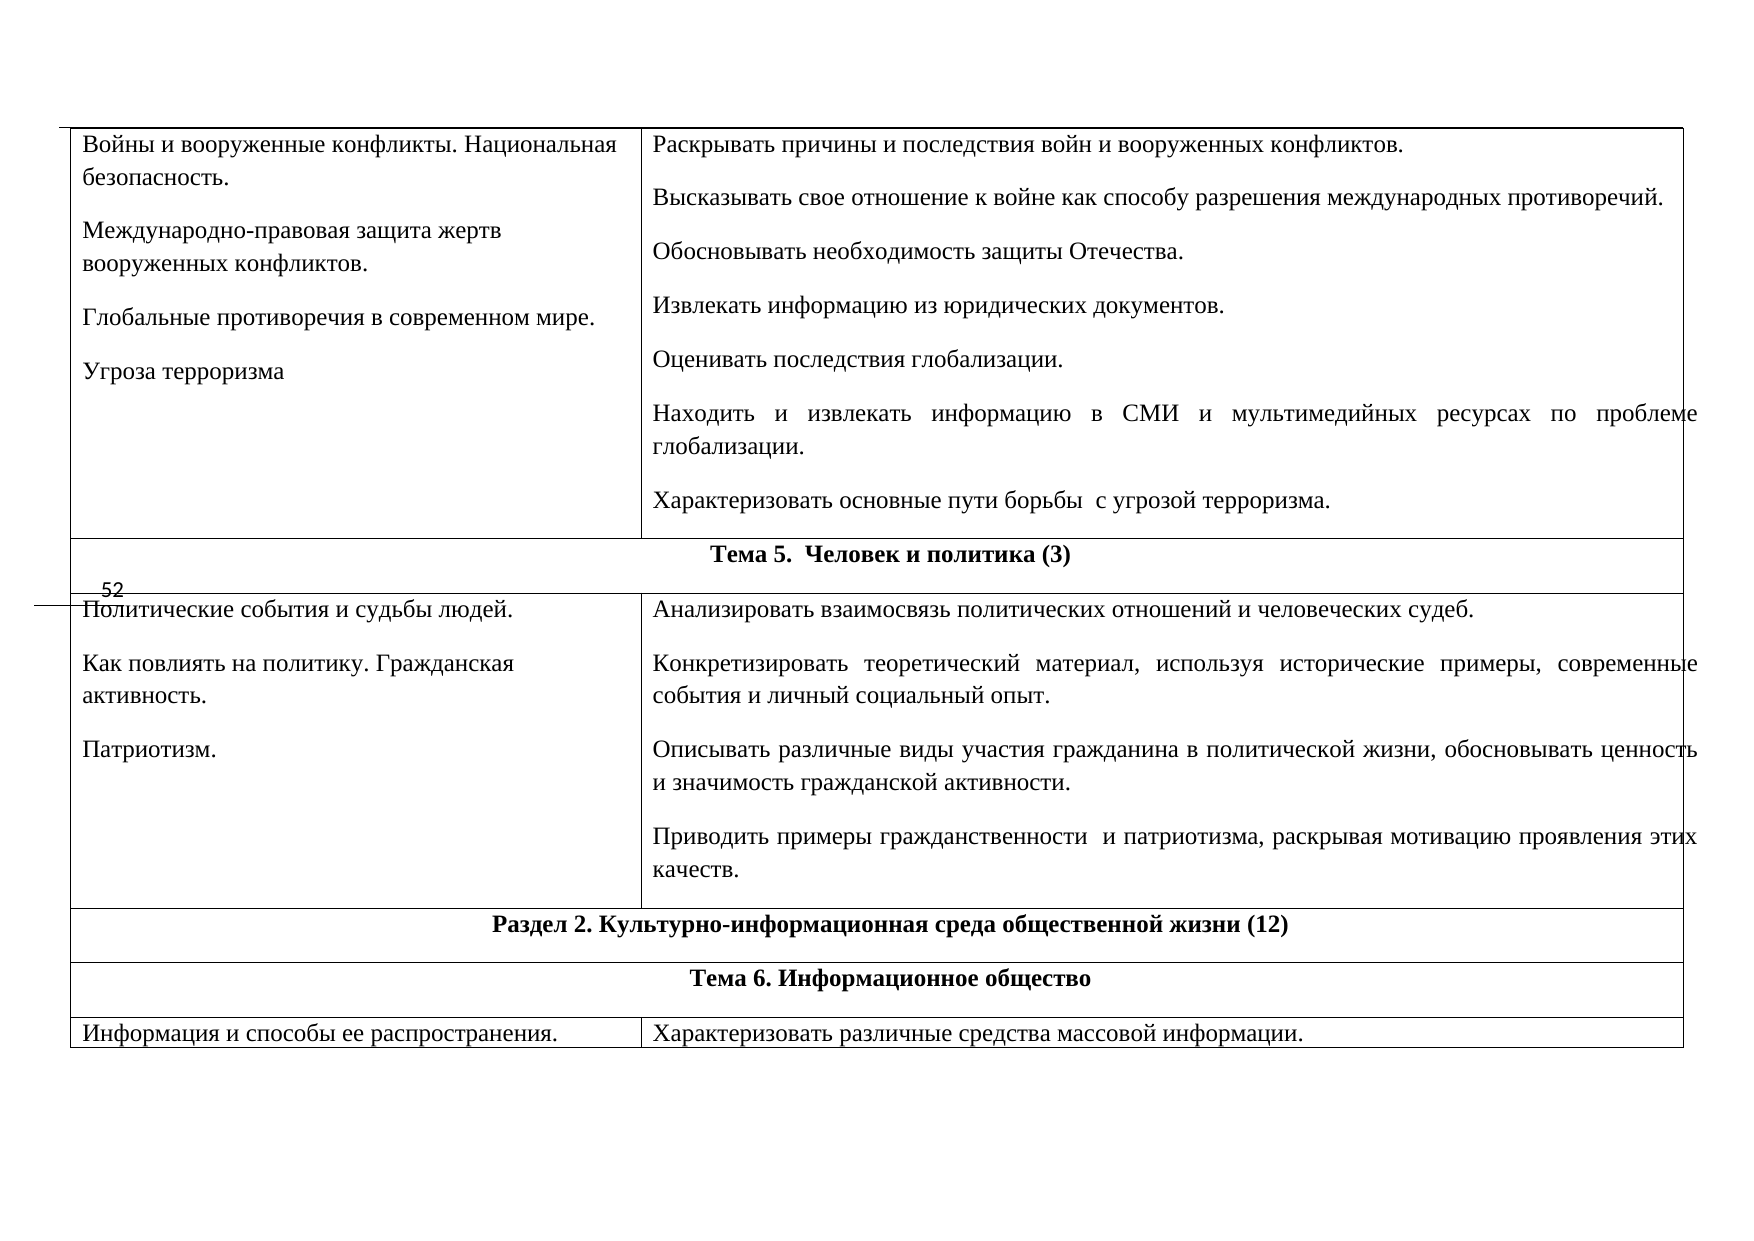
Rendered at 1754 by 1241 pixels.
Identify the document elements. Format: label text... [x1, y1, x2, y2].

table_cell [642, 129, 1683, 538]
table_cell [71, 1018, 641, 1047]
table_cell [71, 129, 641, 538]
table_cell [59, 128, 70, 1048]
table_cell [642, 1018, 1683, 1047]
